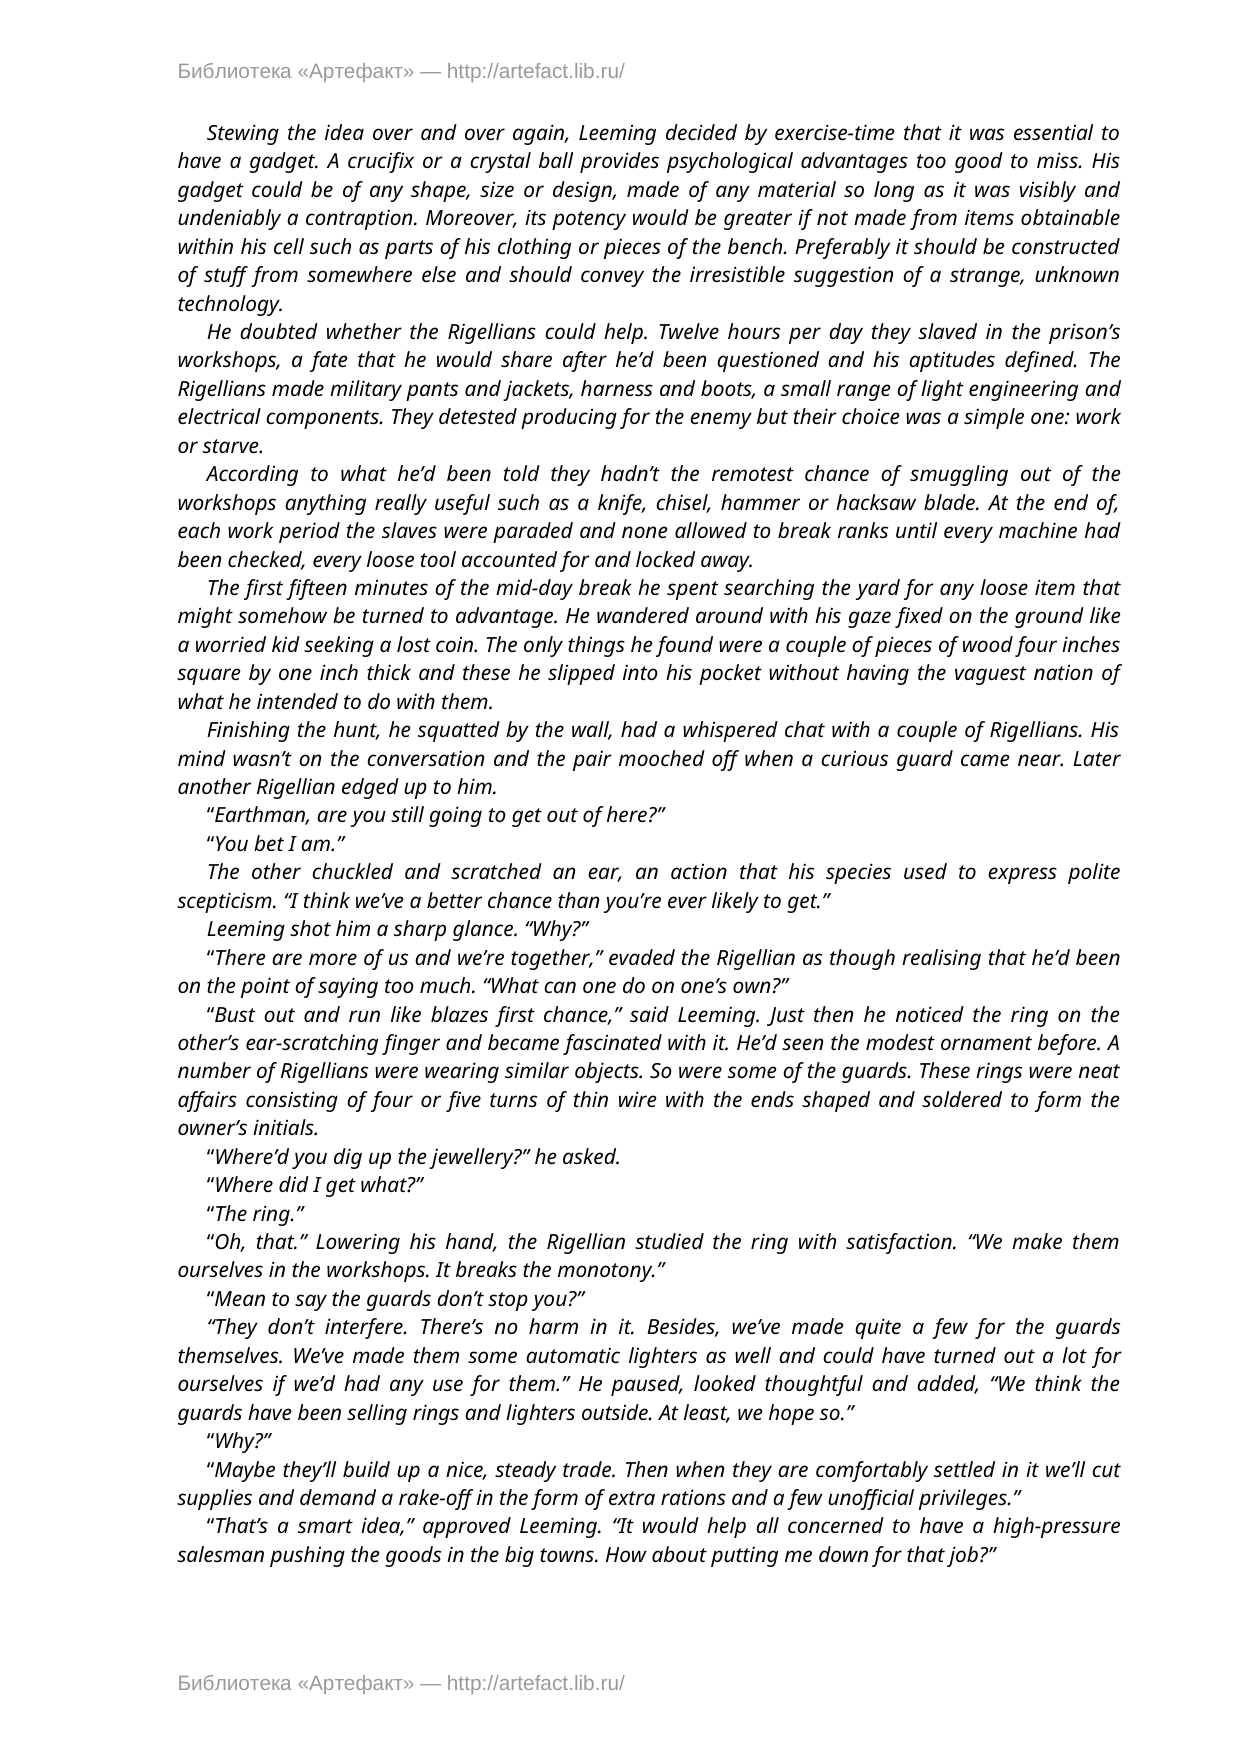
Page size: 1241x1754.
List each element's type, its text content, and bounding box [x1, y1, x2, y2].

text Leeming shot him a sharp glance. “Why?” [177, 914, 1122, 943]
text “Where’d you dig up the jewellery?” he asked. [177, 1142, 1122, 1170]
text “They don’t interfere. There’s no harm in it. Besides, we’ve made quite a few for the guards themselves. We’ve made them some automatic lighters as well and could have turned out a lot for ourselves if we’d had any use for them.” He paused, looked thoughtful and added, “We think the guards have been selling rings and lighters outside. At least, we hope so.” [177, 1312, 1122, 1426]
text “Earthman, are you still going to get out of here?” [177, 801, 1122, 829]
text “Where did I get what?” [177, 1170, 1122, 1199]
text “The ring.” [177, 1199, 1122, 1227]
text “Oh, that.” Lowering his hand, the Rigellian studied the ring with satisfaction. “We make them ourselves in the workshops. It breaks the monotony.” [177, 1227, 1122, 1284]
text “You bet I am.” [177, 829, 1122, 857]
text “Mean to say the guards don’t stop you?” [177, 1284, 1122, 1312]
text Finishing the hunt, he squatted by the wall, had a whispered chat with a couple of Rigellians. His mind wasn’t on the conversation and the pair mooched off when a curious guard came near. Later another Rigellian edged up to him. [177, 715, 1122, 801]
text “That’s a smart idea,” approved Leeming. “It would help all concerned to have a high-pressure salesman pushing the goods in the big towns. How about putting me down for that job?” [177, 1512, 1122, 1568]
text The first fifteen minutes of the mid-day break he spent searching the yard for any loose item that might somehow be turned to advantage. He wandered around with his gaze fixed on the ground like a worried kid seeking a lost coin. The only things he found were a couple of pieces of wood four inches square by one inch thick and these he slipped into his pocket without having the vaguest nation of what he intended to do with them. [177, 573, 1122, 715]
text “Why?” [177, 1426, 1122, 1455]
text According to what he’d been told they hadn’t the remotest chance of smuggling out of the workshops anything really useful such as a knife, chisel, hammer or hacksaw blade. At the end of, each work period the slaves were paraded and none allowed to break ranks until every machine had been checked, every loose tool accounted for and locked away. [177, 459, 1122, 573]
text “Bust out and run like blazes first chance,” said Leeming. Just then he noticed the ring on the other’s ear-scratching finger and became fascinated with it. He’d seen the modest ornament before. A number of Rigellians were wearing similar objects. So were some of the guards. These rings were neat affairs consisting of four or five turns of thin wire with the ends shaped and soldered to form the owner’s initials. [177, 1000, 1122, 1142]
text “Maybe they’ll build up a nice, steady trade. Then when they are comfortably settled in it we’ll cut supplies and demand a rake-off in the form of extra rations and a few unofficial privileges.” [177, 1455, 1122, 1512]
text He doubted whether the Rigellians could help. Twelve hours per day they slaved in the prison’s workshops, a fate that he would share after he’d been questioned and his aptitudes defined. The Rigellians made military pants and jackets, harness and boots, a small range of light engineering and electrical components. They detested producing for the enemy but their choice was a simple one: work or starve. [177, 317, 1122, 459]
text The other chuckled and scratched an ear, an action that his species used to express polite scepticism. “I think we’ve a better chance than you’re ever likely to get.” [177, 857, 1122, 914]
text “There are more of us and we’re together,” evaded the Rigellian as though realising that he’d been on the point of saying too much. “What can one do on one’s own?” [177, 943, 1122, 1000]
text Stewing the idea over and over again, Leeming decided by exercise-time that it was essential to have a gadget. A crucifix or a crystal ball provides psychological advantages too good to miss. His gadget could be of any shape, size or design, made of any material so long as it was visibly and undeniably a contraption. Moreover, its potency would be greater if not made from items obtainable within his cell such as parts of his clothing or pieces of the bench. Preferably it should be constructed of stuff from somewhere else and should convey the irresistible suggestion of a strange, unknown technology. [177, 118, 1122, 317]
